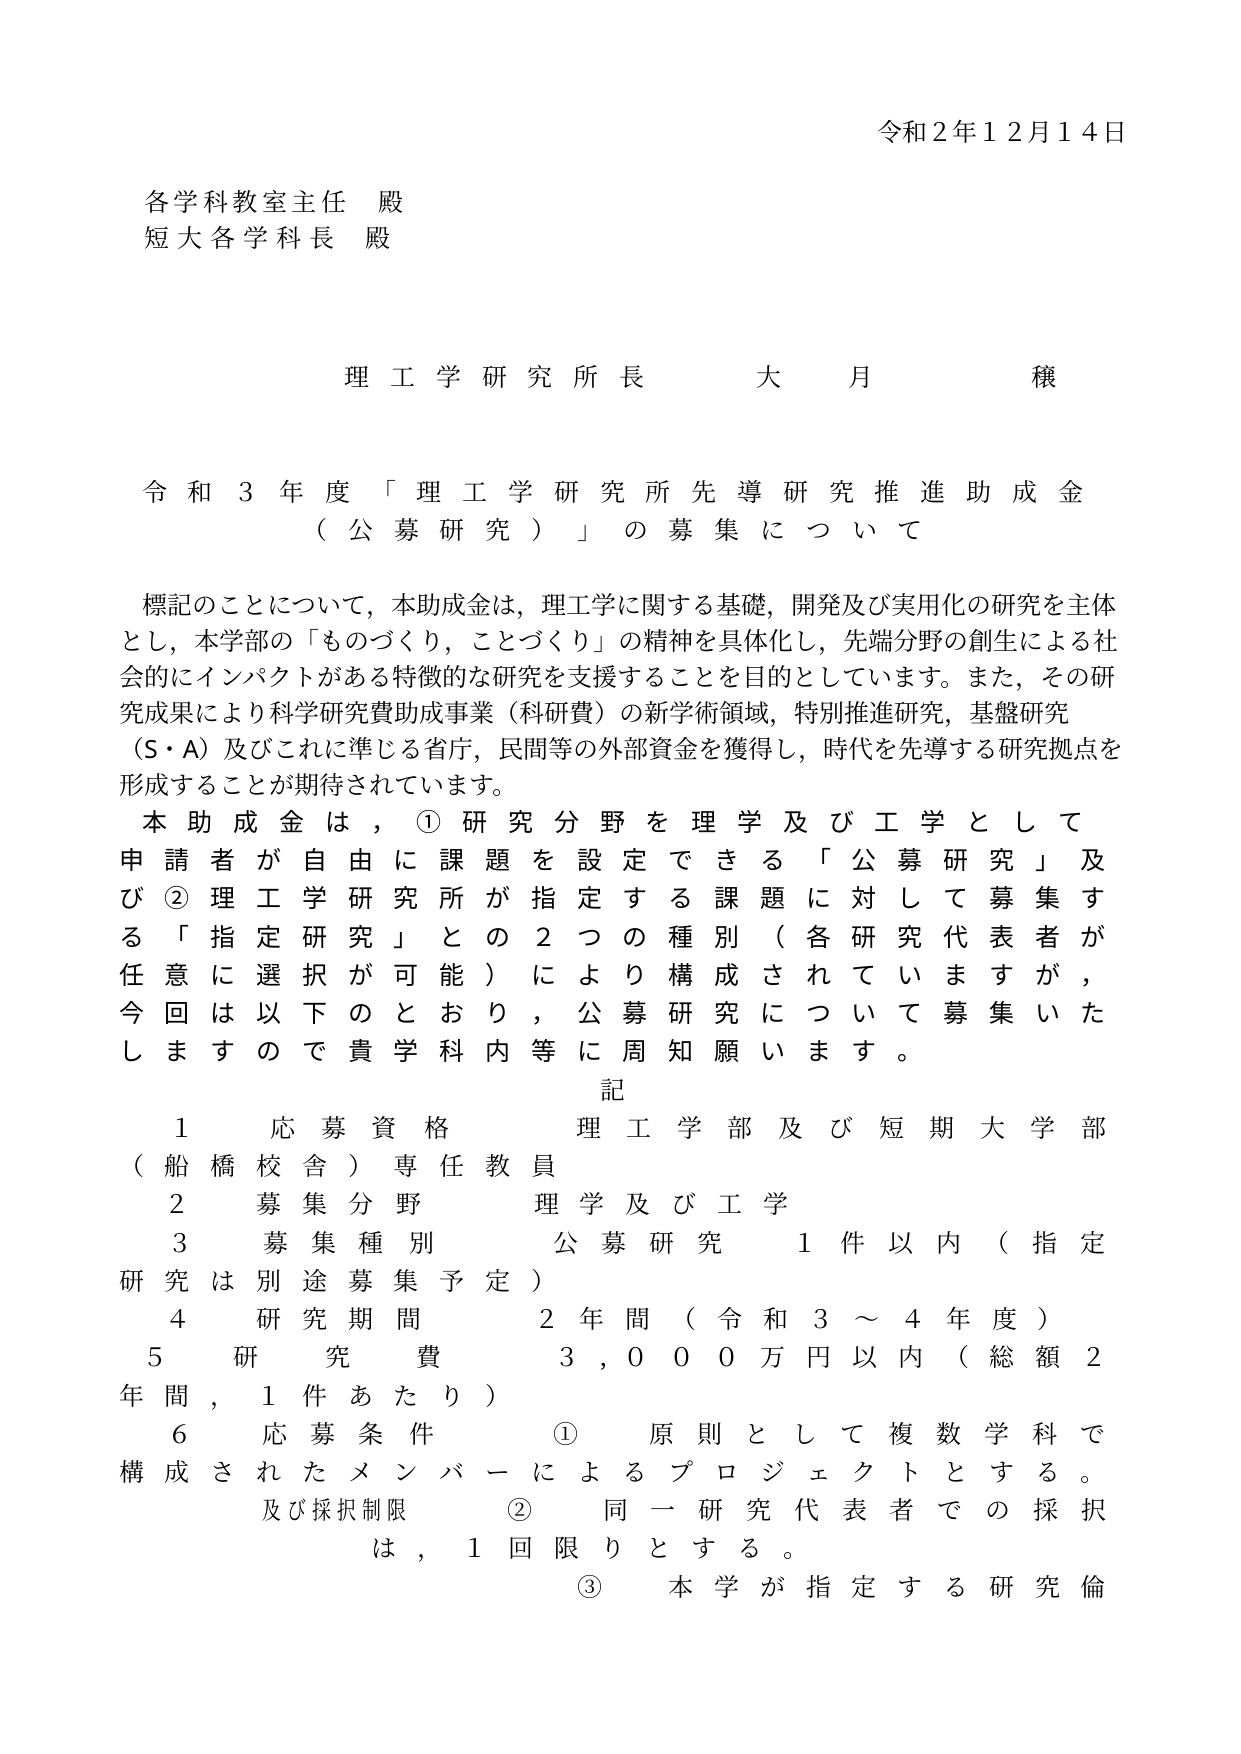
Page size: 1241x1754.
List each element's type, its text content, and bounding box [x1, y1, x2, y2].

text ５ 研 究 費 ３,０００万円以内（総額２年間，１件あたり） [119, 1337, 1127, 1413]
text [119, 1566, 1127, 1604]
subtitle 記 [119, 1069, 1127, 1107]
text ６ 応募条件 ① 原則として複数学科で構成されたメンバーによるプロジェクトとする。 [119, 1413, 1127, 1490]
text １ 応募資格 理工学部及び短期大学部（船橋校舎）専任教員 [119, 1107, 1127, 1184]
text ４ 研究期間 ２年間（令和３～４年度） [119, 1298, 1127, 1337]
text 及び採択制限 ② 同一研究代表者での採択は，１回限りとする。 [119, 1490, 1127, 1566]
text 本助成金は，①研究分野を理学及び工学として申請者が自由に課題を設定できる「公募研究」及び②理工学研究所が指定する課題に対して募集する「指定研究」との２つの種別（各研究代表者が任意に選択が可能）により構成されていますが，今回は以下のとおり，公募研究について募集いたしますので貴学科内等に周知願います。 [119, 802, 1127, 1069]
text 令和３年度「理工学研究所先導研究推進助成金（公募研究）」の募集について [119, 471, 1127, 548]
text 理工学研究所長 大 月 穣 [119, 356, 1078, 395]
text ３ 募集種別 公募研究 １件以内（指定研究は別途募集予定） [119, 1222, 1127, 1298]
text 各学科教室主任 殿 [119, 182, 1127, 218]
text 標記のことについて，本助成金は，理工学に関する基礎，開発及び実用化の研究を主体とし，本学部の「ものづくり，ことづくり」の精神を具体化し，先端分野の創生による社会的にインパクトがある特徴的な研究を支援することを目的としています。また，その研究成果により科学研究費助成事業（科研費）の新学術領域，特別推進研究，基盤研究（S・A）及びこれに準じる省庁，民間等の外部資金を獲得し，時代を先導する研究拠点を形成することが期待されています。 [119, 586, 1127, 802]
text 短大各学科長 殿 [119, 218, 1127, 254]
text ２ 募集分野 理学及び工学 [119, 1184, 1127, 1222]
text 令和２年１２月１４日 [119, 112, 1127, 148]
